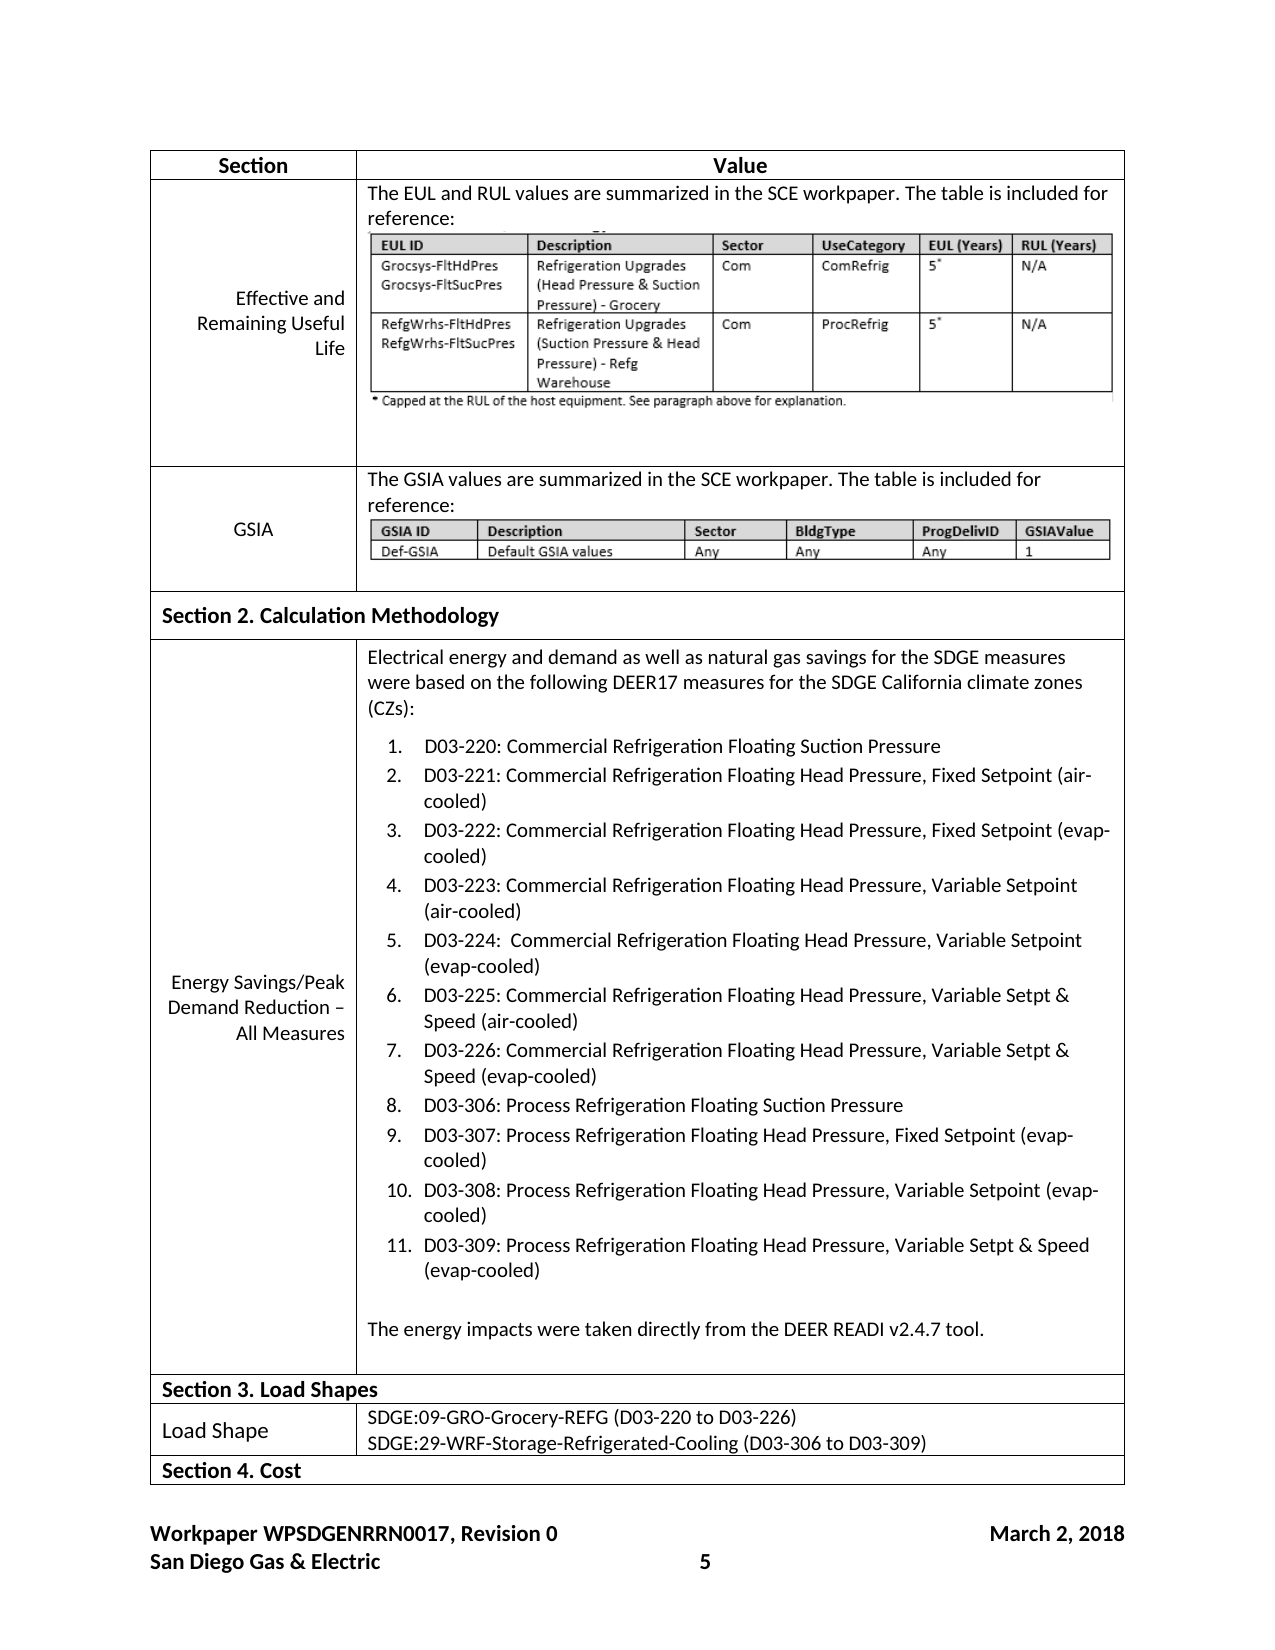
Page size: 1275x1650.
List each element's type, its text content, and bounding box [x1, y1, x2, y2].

table_header Value [357, 151, 1124, 179]
table_cell Energy Savings/Peak Demand Reduction – All Measures [151, 640, 356, 1374]
table_cell The GSIA values are summarized in the SCE workpaper. The table is included for reference: [357, 467, 1124, 591]
table_cell Effective and Remaining Useful Life [151, 180, 356, 466]
table_cell The EUL and RUL values are summarized in the SCE workpaper. The table is included for reference: [357, 180, 1124, 466]
table_cell Section 4. Cost [151, 1456, 1124, 1484]
table_cell Section 3. Load Shapes [151, 1375, 1124, 1403]
table_header Section [151, 151, 356, 179]
table_cell Section 2. Calculation Methodology [151, 592, 1124, 639]
table_cell GSIA [151, 467, 356, 591]
table_cell Electrical energy and demand as well as natural gas savings for the SDGE measures were based on the following DEER17 measures for the SDGE California climate zones (CZs): D03-220: Commercial Refrigeration Floating Suction Pressure D03-221: Commercial Refrigeration Floating Head Pressure, Fixed Setpoint (air-cooled) D03-222: Commercial Refrigeration Floating Head Pressure, Fixed Setpoint (evap-cooled) D03-223: Commercial Refrigeration Floating Head Pressure, Variable Setpoint (air-cooled) D03-224: Commercial Refrigeration Floating Head Pressure, Variable Setpoint (evap-cooled) D03-225: Commercial Refrigeration Floating Head Pressure, Variable Setpt & Speed (air-cooled) D03-226: Commercial Refrigeration Floating Head Pressure, Variable Setpt & Speed (evap-cooled) D03-306: Process Refrigeration Floating Suction Pressure D03-307: Process Refrigeration Floating Head Pressure, Fixed Setpoint (evap-cooled) D03-308: Process Refrigeration Floating Head Pressure, Variable Setpoint (evap-cooled) D03-309: Process Refrigeration Floating Head Pressure, Variable Setpt & Speed (evap-cooled) The energy impacts were taken directly from the DEER READI v2.4.7 tool. [357, 640, 1124, 1374]
table_cell Load Shape [151, 1404, 356, 1455]
table_cell SDGE:09-GRO-Grocery-REFG (D03-220 to D03-226) SDGE:29-WRF-Storage-Refrigerated-Cooling (D03-306 to D03-309) [357, 1404, 1124, 1455]
